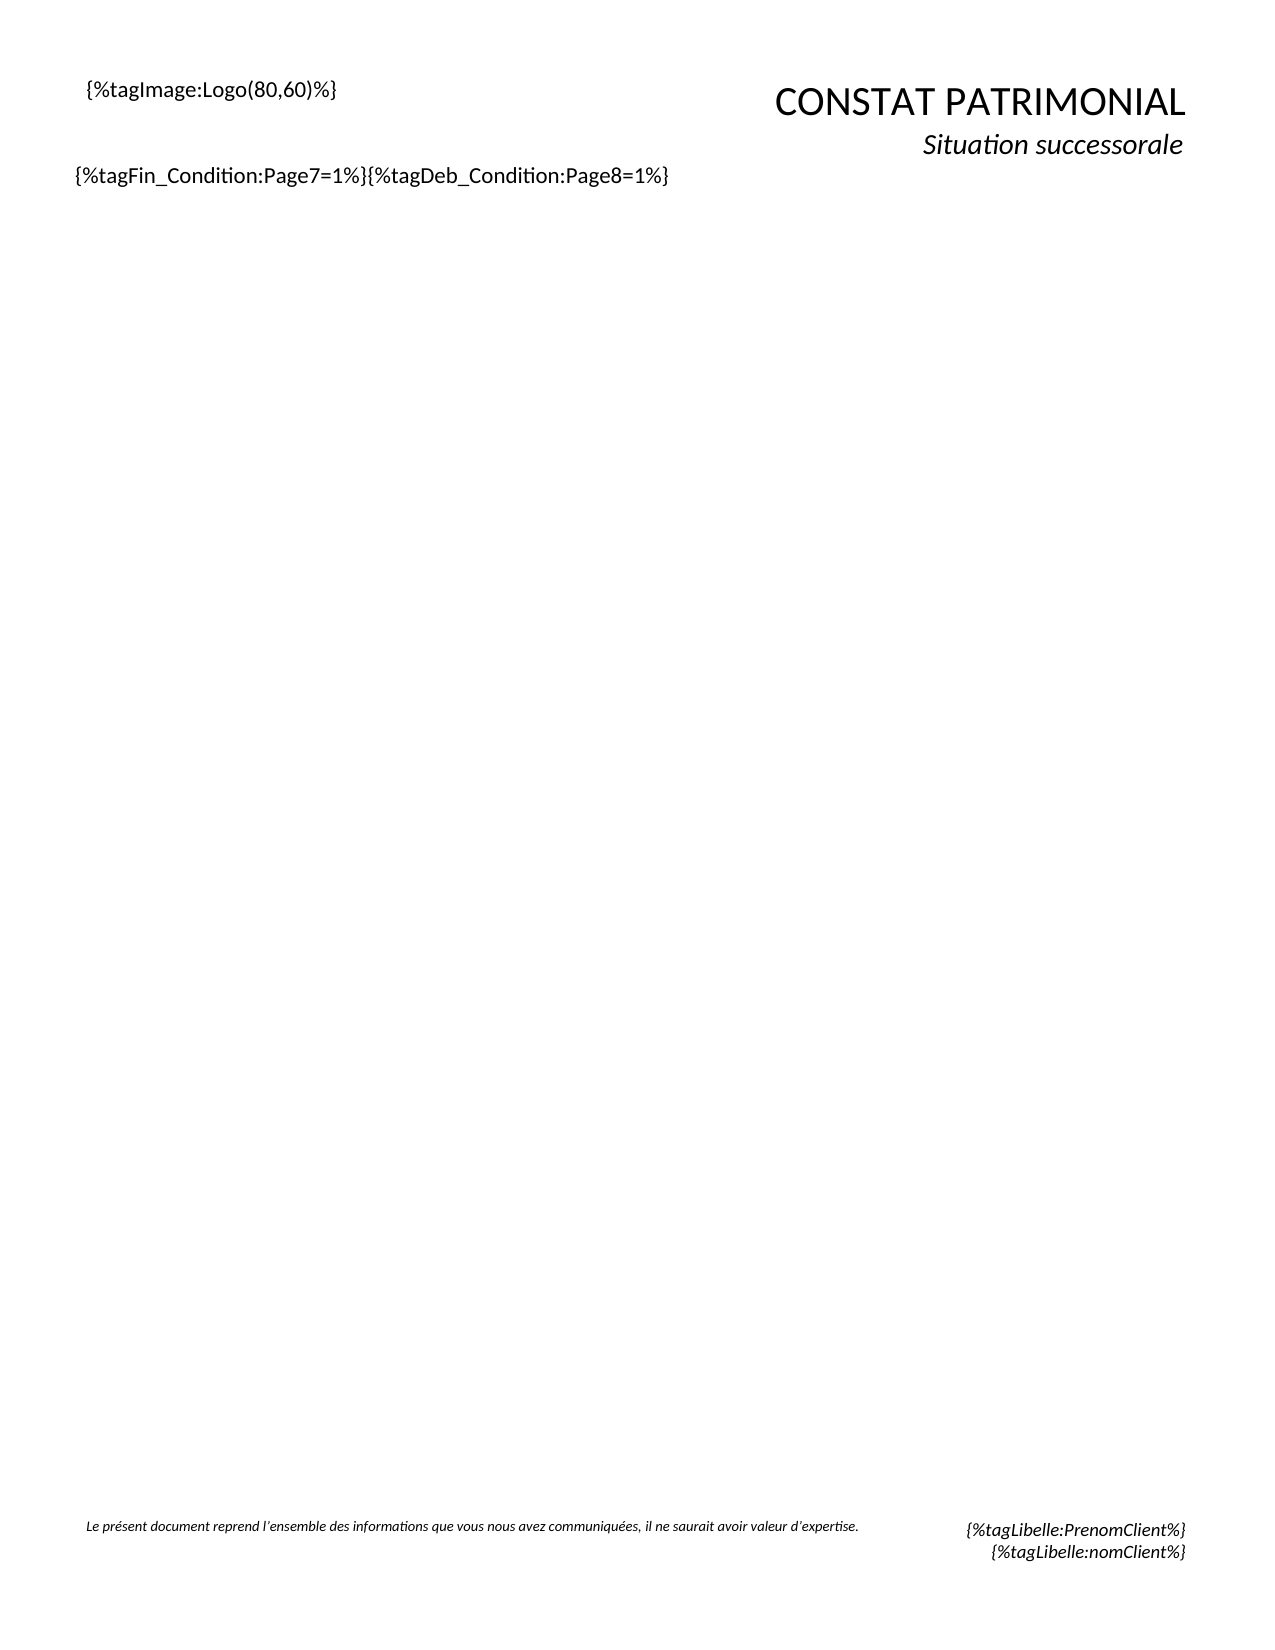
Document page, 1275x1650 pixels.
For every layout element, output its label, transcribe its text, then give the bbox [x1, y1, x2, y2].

table_header {%tagImage:Logo(80,60)%} [75, 75, 754, 161]
text {%tagFin_Condition:Page7=1%}{%tagDeb_Condition:Page8=1%} [75, 161, 1200, 189]
table_header {%tagLibelle:PrenomClient%} {%tagLibelle:nomClient%} [873, 1518, 1199, 1563]
table_header CONSTAT PATRIMONIAL Situation successorale [754, 75, 1197, 161]
table_header Le présent document reprend l’ensemble des informations que vous nous avez communiquées, il ne saurait avoir valeur d’expertise. [75, 1518, 872, 1563]
